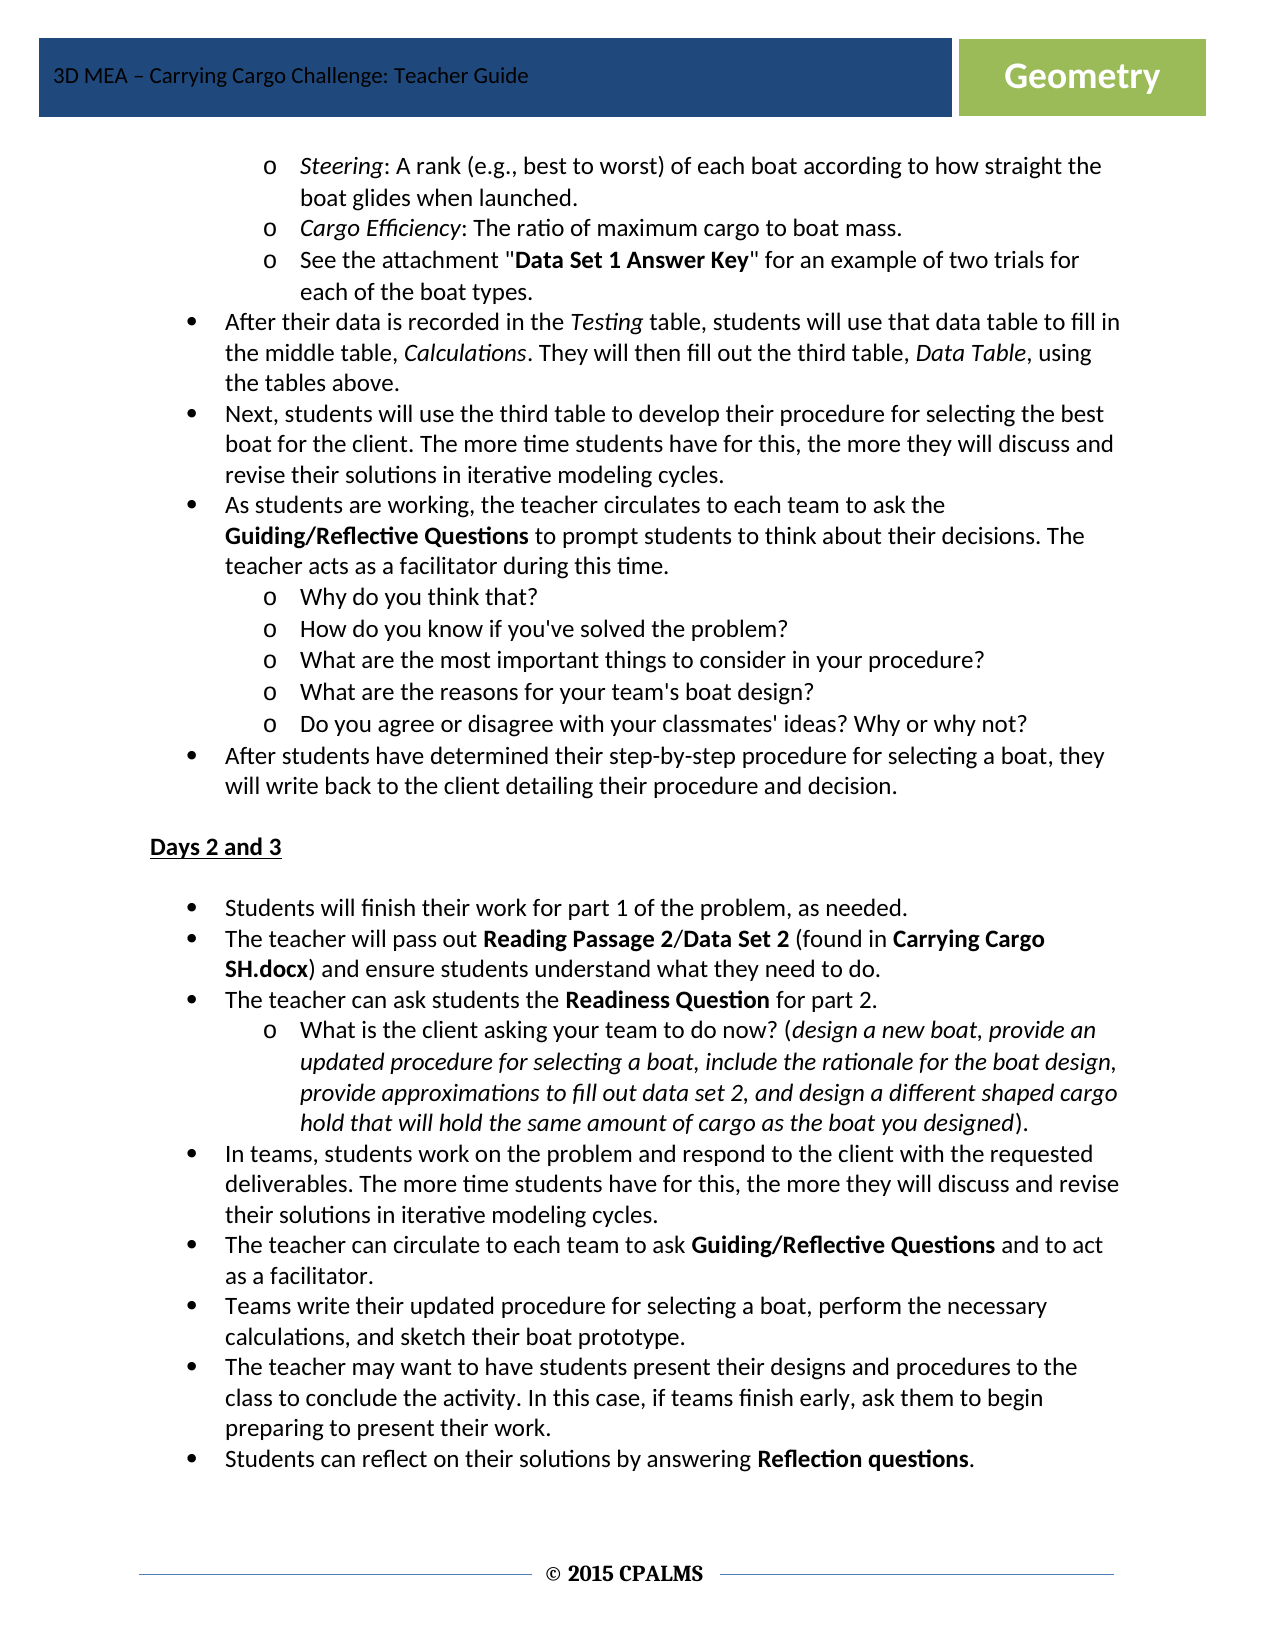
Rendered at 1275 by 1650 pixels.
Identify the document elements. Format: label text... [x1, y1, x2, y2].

list What is the client asking your team to do now? (design a new boat, provide an updated procedure for selecting a boat, include the rationale for the boat design, provide approximations to fill out data set 2, and design a different shaped cargo hold that will hold the same amount of cargo as the boat you designed). [262, 1014, 1125, 1138]
list The teacher may want to have students present their designs and procedures to the class to conclude the activity. In this case, if teams finish early, ask them to begin preparing to present their work. [187, 1352, 1125, 1443]
list Do you agree or disagree with your classmates' ideas? Why or why not? [262, 708, 1125, 740]
list Why do you think that? [262, 581, 1125, 613]
list The teacher can ask students the Readiness Question for part 2. [187, 984, 1125, 1014]
list The teacher will pass out Reading Passage 2/Data Set 2 (found in Carrying Cargo SH.docx) and ensure students understand what they need to do. [187, 923, 1125, 984]
list Steering: A rank (e.g., best to worst) of each boat according to how straight the boat glides when launched. [262, 150, 1125, 212]
list How do you know if you've solved the problem? [262, 613, 1125, 644]
list See the attachment "Data Set 1 Answer Key" for an example of two trials for each of the boat types. [262, 244, 1125, 306]
list What are the most important things to consider in your procedure? [262, 644, 1125, 676]
list Cargo Efficiency: The ratio of maximum cargo to boat mass. [262, 212, 1125, 244]
list What are the reasons for your team's boat design? [262, 676, 1125, 708]
list Students can reflect on their solutions by answering Reflection questions. [187, 1443, 1125, 1474]
list Students will finish their work for part 1 of the problem, as needed. [187, 892, 1125, 923]
list As students are working, the teacher circulates to each team to ask the Guiding/Reflective Questions to prompt students to think about their decisions. The teacher acts as a facilitator during this time. [187, 489, 1125, 581]
list After their data is recorded in the Testing table, students will use that data table to fill in the middle table, Calculations. They will then fill out the third table, Data Table, using the tables above. [187, 306, 1125, 398]
list Teams write their updated procedure for selecting a boat, perform the necessary calculations, and sketch their boat prototype. [187, 1291, 1125, 1352]
text Days 2 and 3 [150, 831, 1125, 862]
list After students have determined their step-by-step procedure for selecting a boat, they will write back to the client detailing their procedure and decision. [187, 740, 1125, 801]
list Next, students will use the third table to develop their procedure for selecting the best boat for the client. The more time students have for this, the more they will discuss and revise their solutions in iterative modeling cycles. [187, 398, 1125, 489]
list The teacher can circulate to each team to ask Guiding/Reflective Questions and to act as a facilitator. [187, 1229, 1125, 1291]
list In teams, students work on the problem and respond to the client with the requested deliverables. The more time students have for this, the more they will discuss and revise their solutions in iterative modeling cycles. [187, 1138, 1125, 1229]
